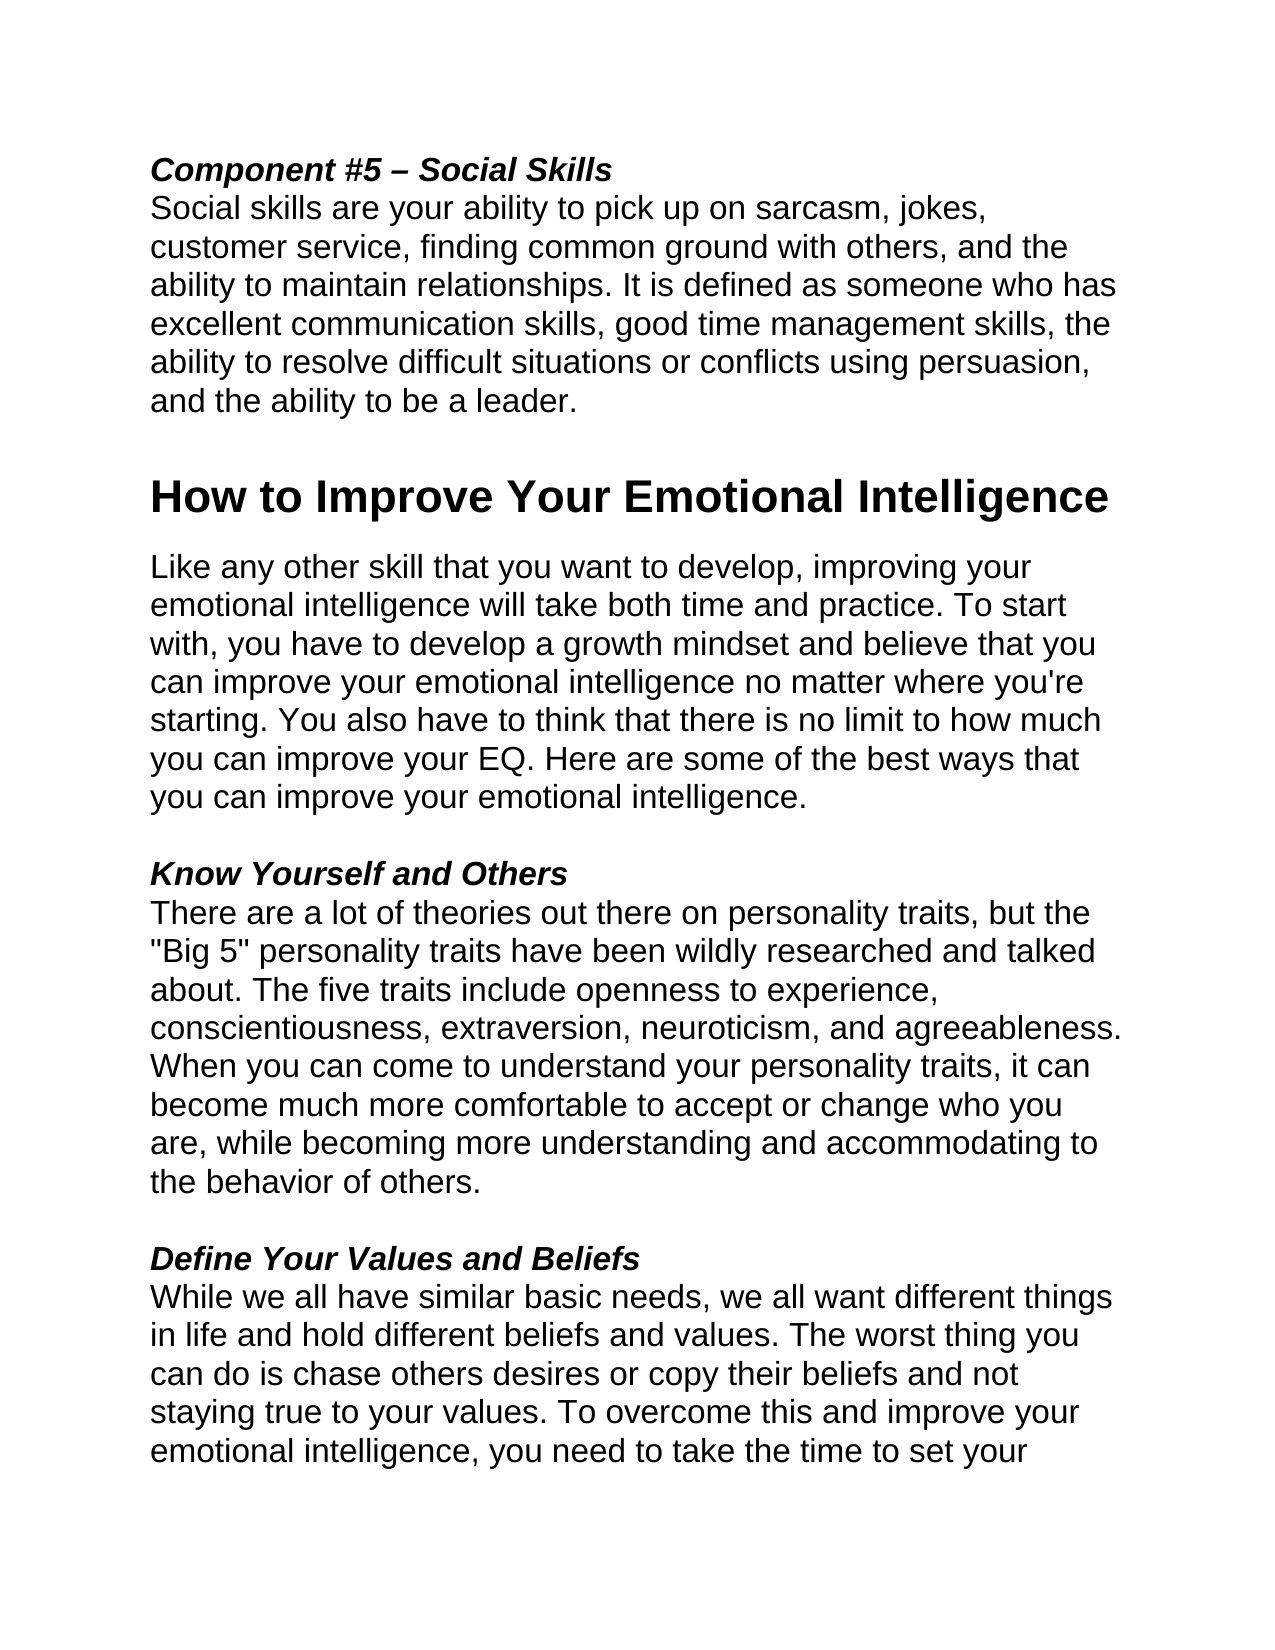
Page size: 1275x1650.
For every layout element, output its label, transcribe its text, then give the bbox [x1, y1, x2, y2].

text Like any other skill that you want to develop, improving your emotional intelligence will take both time and practice. To start with, you have to develop a growth mindset and believe that you can improve your emotional intelligence no matter where you're starting. You also have to think that there is no limit to how much you can improve your EQ. Here are some of the best ways that you can improve your emotional intelligence. [150, 547, 1125, 816]
text Component #5 – Social Skills [150, 150, 1125, 188]
subtitle How to Improve Your Emotional Intelligence [150, 469, 1125, 522]
text There are a lot of theories out there on personality traits, but the "Big 5" personality traits have been wildly researched and talked about. The five traits include openness to experience, conscientiousness, extraversion, neuroticism, and agreeableness. When you can come to understand your personality traits, it can become much more comfortable to accept or change who you are, while becoming more understanding and accommodating to the behavior of others. [150, 893, 1125, 1200]
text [150, 1277, 1125, 1469]
text Know Yourself and Others [150, 854, 1125, 893]
text Define Your Values and Beliefs [150, 1239, 1125, 1277]
text Social skills are your ability to pick up on sarcasm, jokes, customer service, finding common ground with others, and the ability to maintain relationships. It is defined as someone who has excellent communication skills, good time management skills, the ability to resolve difficult situations or conflicts using persuasion, and the ability to be a leader. [150, 188, 1125, 419]
